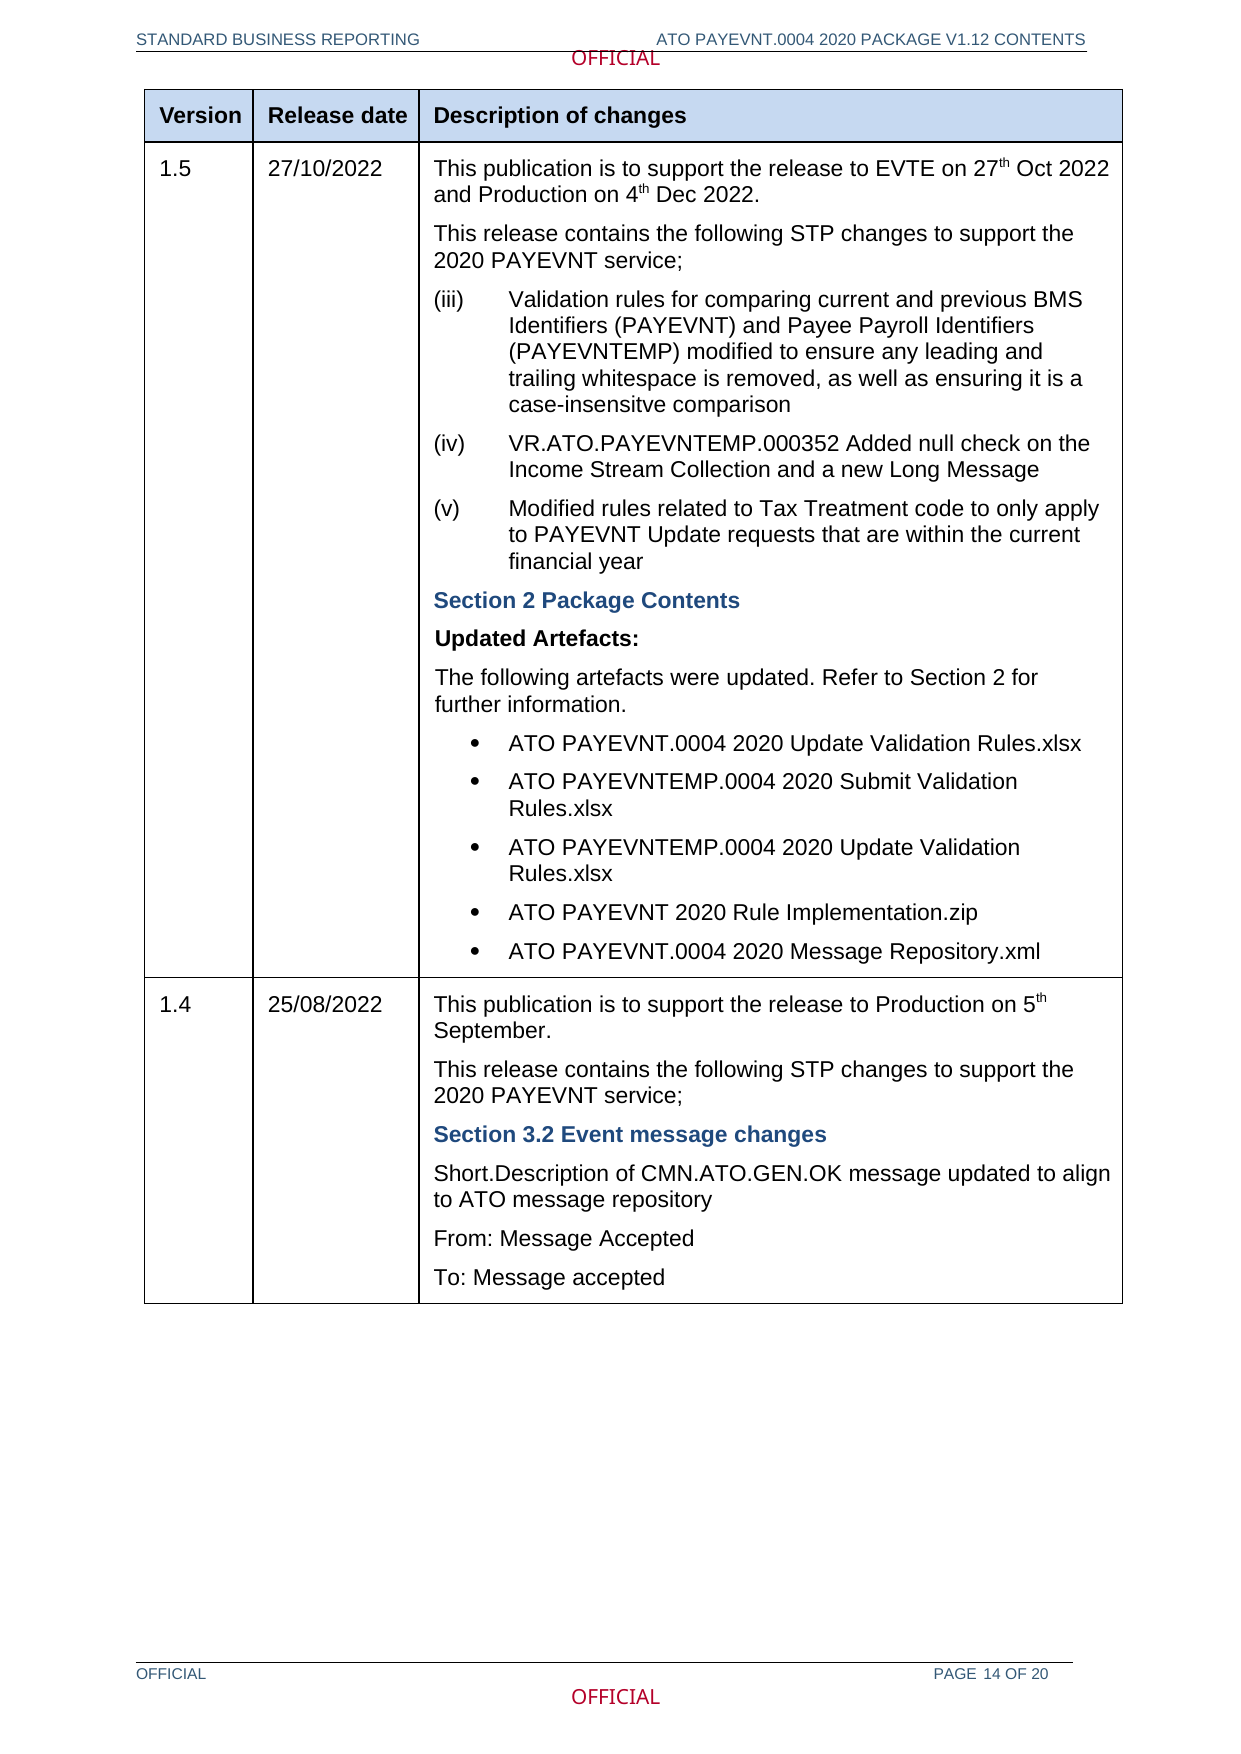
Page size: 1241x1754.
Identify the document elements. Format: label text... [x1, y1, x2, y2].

table_header Version [145, 90, 252, 141]
table_cell 1.5 [145, 143, 252, 976]
table_cell This publication is to support the release to Production on 5th September. This release contains the following STP changes to support the 2020 PAYEVNT service; Section 3.2 Event message changes Short.Description of CMN.ATO.GEN.OK message updated to align to ATO message repository From: Message Accepted To: Message accepted [420, 978, 1122, 1303]
table_header Description of changes [420, 90, 1122, 141]
table_header Release date [254, 90, 418, 141]
table_cell 25/08/2022 [254, 978, 418, 1303]
table_cell This publication is to support the release to EVTE on 27th Oct 2022 and Production on 4th Dec 2022. This release contains the following STP changes to support the 2020 PAYEVNT service; Validation rules for comparing current and previous BMS Identifiers (PAYEVNT) and Payee Payroll Identifiers (PAYEVNTEMP) modified to ensure any leading and trailing whitespace is removed, as well as ensuring it is a case-insensitve comparison VR.ATO.PAYEVNTEMP.000352 Added null check on the Income Stream Collection and a new Long Message Modified rules related to Tax Treatment code to only apply to PAYEVNT Update requests that are within the current financial year Section 2 Package Contents Updated Artefacts: The following artefacts were updated. Refer to Section 2 for further information. ATO PAYEVNT.0004 2020 Update Validation Rules.xlsx ATO PAYEVNTEMP.0004 2020 Submit Validation Rules.xlsx ATO PAYEVNTEMP.0004 2020 Update Validation Rules.xlsx ATO PAYEVNT 2020 Rule Implementation.zip ATO PAYEVNT.0004 2020 Message Repository.xml [420, 143, 1122, 976]
table_cell 27/10/2022 [254, 143, 418, 976]
table_cell 1.4 [145, 978, 252, 1303]
